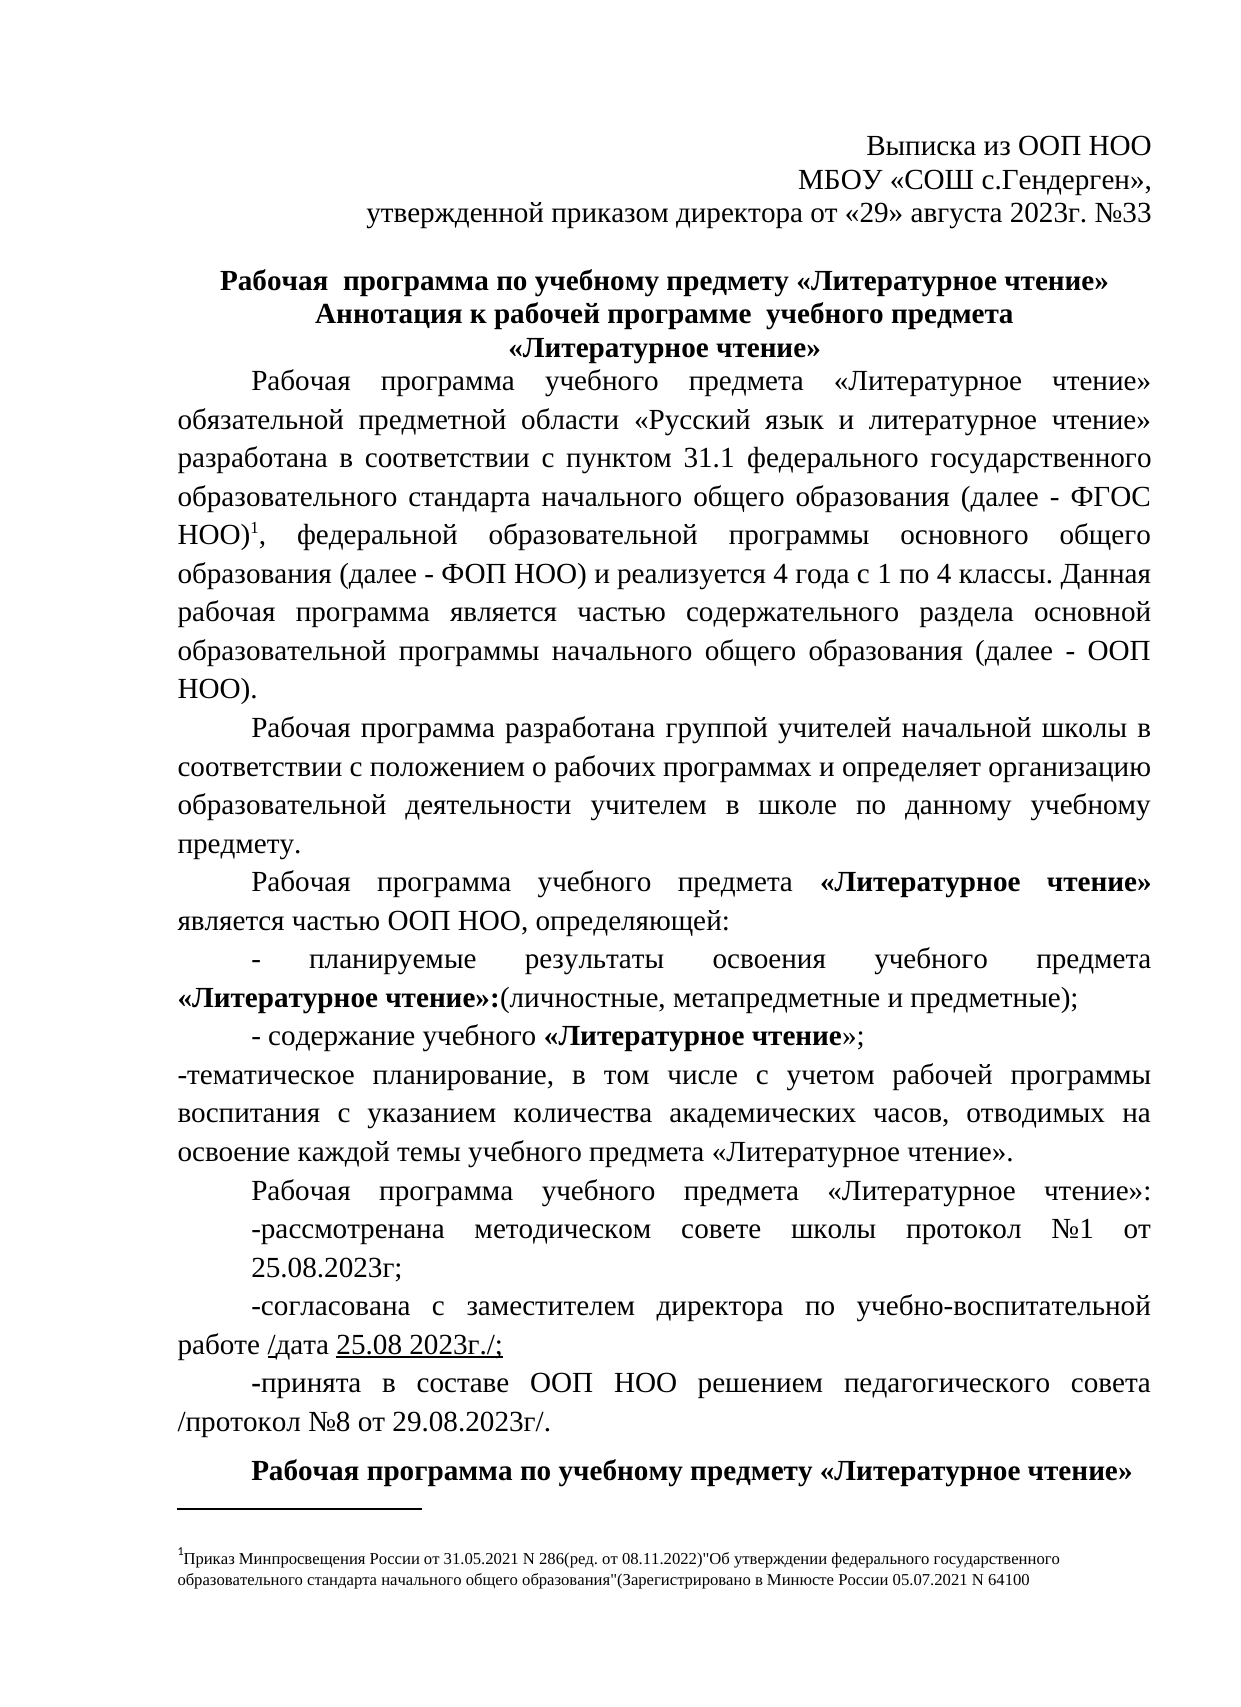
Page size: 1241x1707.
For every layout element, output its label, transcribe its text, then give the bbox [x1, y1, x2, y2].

text -тематическое планирование, в том числе с учетом рабочей программы воспитания с указанием количества академических часов, отводимых на освоение каждой темы учебного предмета «Литературное чтение». [177, 1057, 1152, 1168]
text Рабочая программа по учебному предмету «Литературное чтение» [177, 263, 1152, 296]
text -согласована с заместителем директора по учебно-воспитательной работе /дата 25.08 2023г./; [177, 1288, 1152, 1360]
text «Литературное чтение» [177, 330, 1152, 363]
text Рабочая программа учебного предмета «Литературное чтение»: -рассмотренана методическом совете школы протокол №1 от 25.08.2023г; [251, 1173, 1152, 1283]
text Рабочая программа разработана группой учителей начальной школы в соответствии с положением о рабочих программах и определяет организацию образовательной деятельности учителем в школе по данному учебному предмету. [177, 710, 1152, 859]
text утвержденной приказом директора от «29» августа 2023г. №33 [177, 196, 1152, 229]
text Аннотация к рабочей программе учебного предмета [177, 296, 1152, 330]
text Рабочая программа учебного предмета «Литературное чтение» является частью ООП НОО, определяющей: [177, 864, 1152, 936]
text МБОУ «СОШ с.Гендерген», [177, 162, 1152, 196]
text - планируемые результаты освоения учебного предмета «Литературное чтение»:(личностные, метапредметные и предметные); [177, 941, 1152, 1013]
text -принята в составе ООП НОО решением педагогического совета /протокол №8 от 29.08.2023г/. [177, 1365, 1152, 1437]
text Выписка из ООП НОО [177, 128, 1152, 162]
text Рабочая программа по учебному предмету «Литературное чтение» [251, 1453, 1152, 1486]
text Рабочая программа учебного предмета «Литературное чтение» обязательной предметной области «Русский язык и литературное чтение» разработана в соответствии с пунктом 31.1 федерального государственного образовательного стандарта начального общего образования (далее - ФГОС НОО), федеральной образовательной программы основного общего образования (далее - ФОП НОО) и реализуется 4 года с 1 по 4 классы. Данная рабочая программа является частью содержательного раздела основной образовательной программы начального общего образования (далее - ООП НОО). [177, 363, 1152, 705]
text - содержание учебного «Литературное чтение»; [177, 1018, 1152, 1052]
